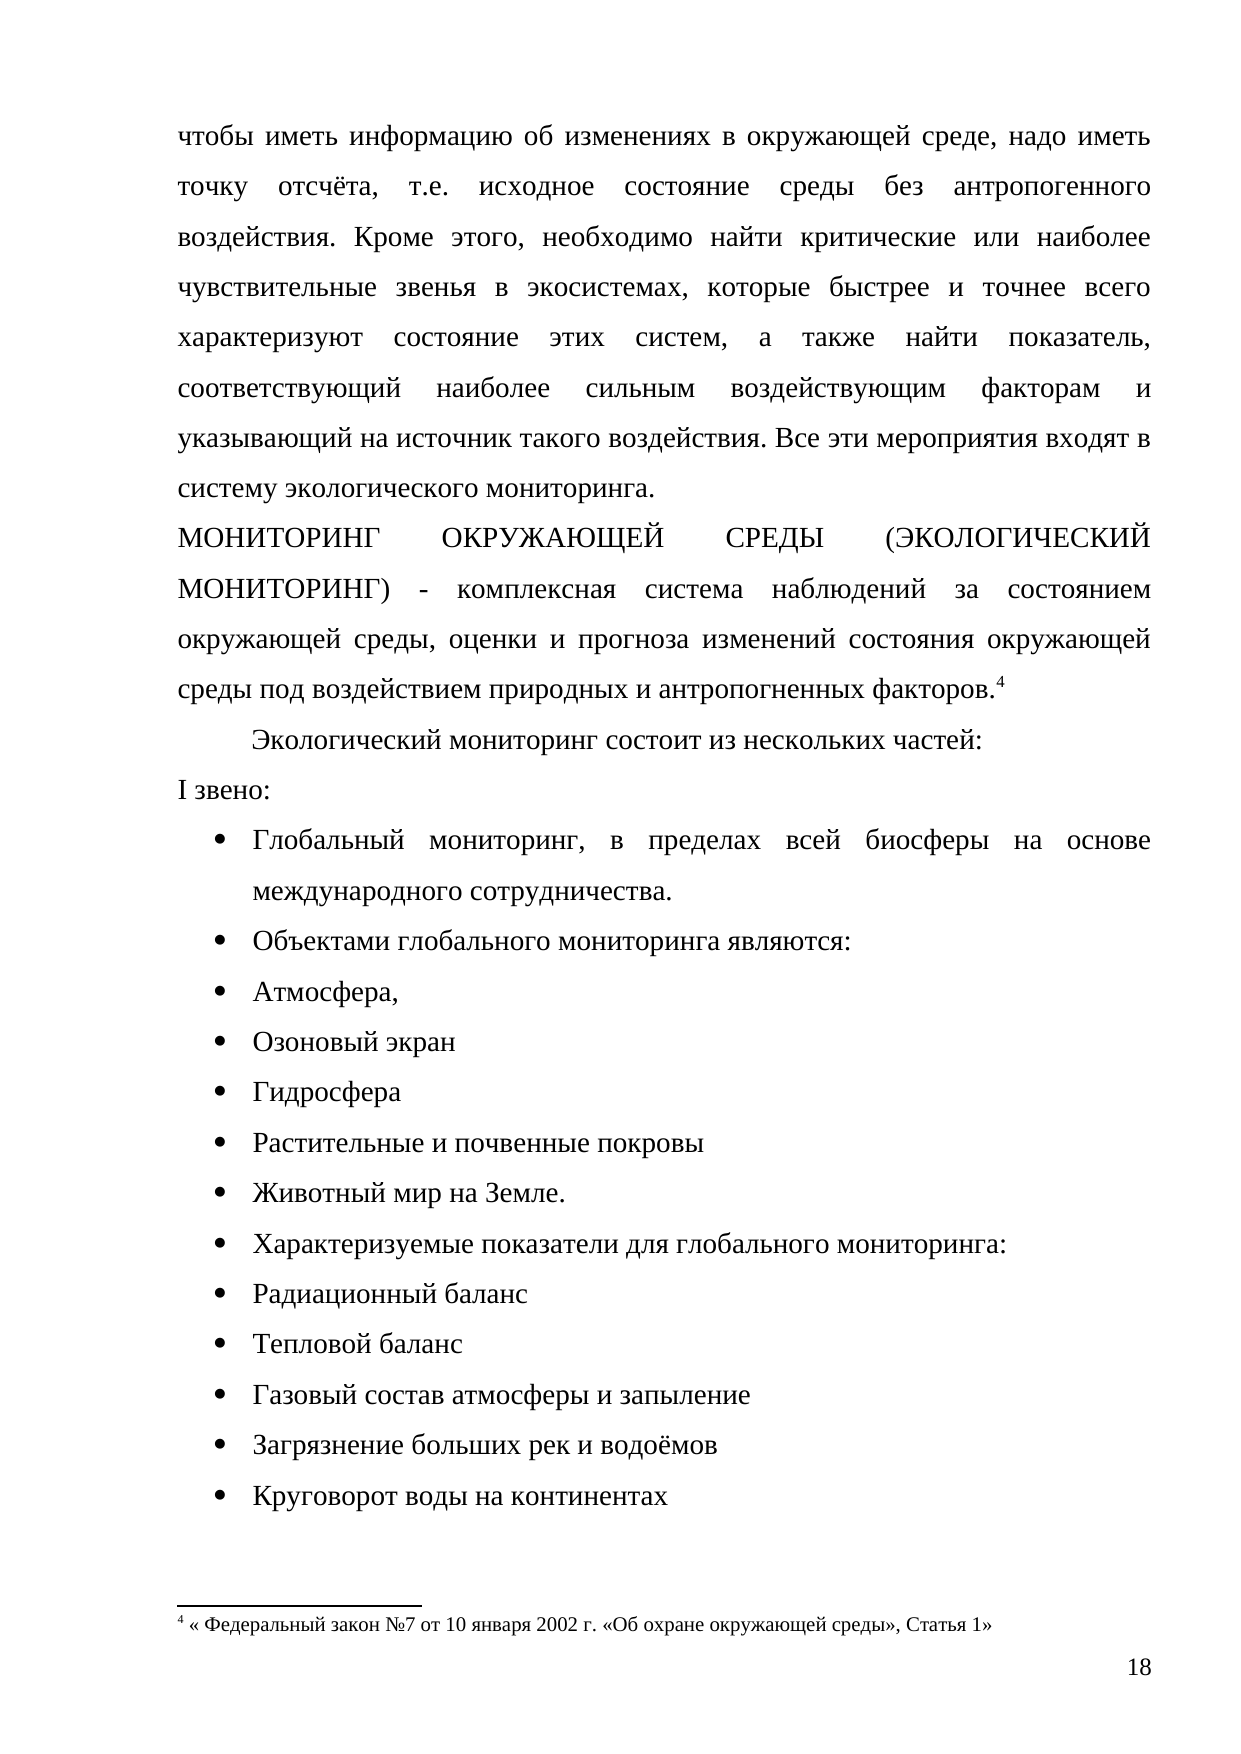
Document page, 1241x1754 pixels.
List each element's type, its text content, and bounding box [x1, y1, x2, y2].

list Озоновый экран [215, 1024, 1152, 1058]
list Круговорот воды на континентах [215, 1478, 1152, 1511]
list Глобальный мониторинг, в пределах всей биосферы на основе международного сотрудничества. [215, 822, 1152, 906]
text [177, 118, 1152, 504]
list Радиационный баланс [215, 1276, 1152, 1310]
list Тепловой баланс [215, 1327, 1152, 1360]
text Экологический мониторинг состоит из нескольких частей: [177, 722, 1152, 755]
list Растительные и почвенные покровы [215, 1125, 1152, 1158]
list Газовый состав атмосферы и запыление [215, 1377, 1152, 1411]
list Гидросфера [215, 1074, 1152, 1108]
list Атмосфера, [215, 974, 1152, 1007]
list Характеризуемые показатели для глобального мониторинга: [215, 1226, 1152, 1259]
text I звено: [177, 772, 1152, 806]
text МОНИТОРИНГ ОКРУЖАЮЩЕЙ СРЕДЫ (ЭКОЛОГИЧЕСКИЙ МОНИТОРИНГ) - комплексная система наблюдений за состоянием окружающей среды, оценки и прогноза изменений состояния окружающей среды под воздействием природных и антропогненных факторов. [177, 521, 1152, 705]
list Объектами глобального мониторинга являются: [215, 923, 1152, 957]
list Загрязнение больших рек и водоёмов [215, 1427, 1152, 1461]
list Животный мир на Земле. [215, 1175, 1152, 1209]
